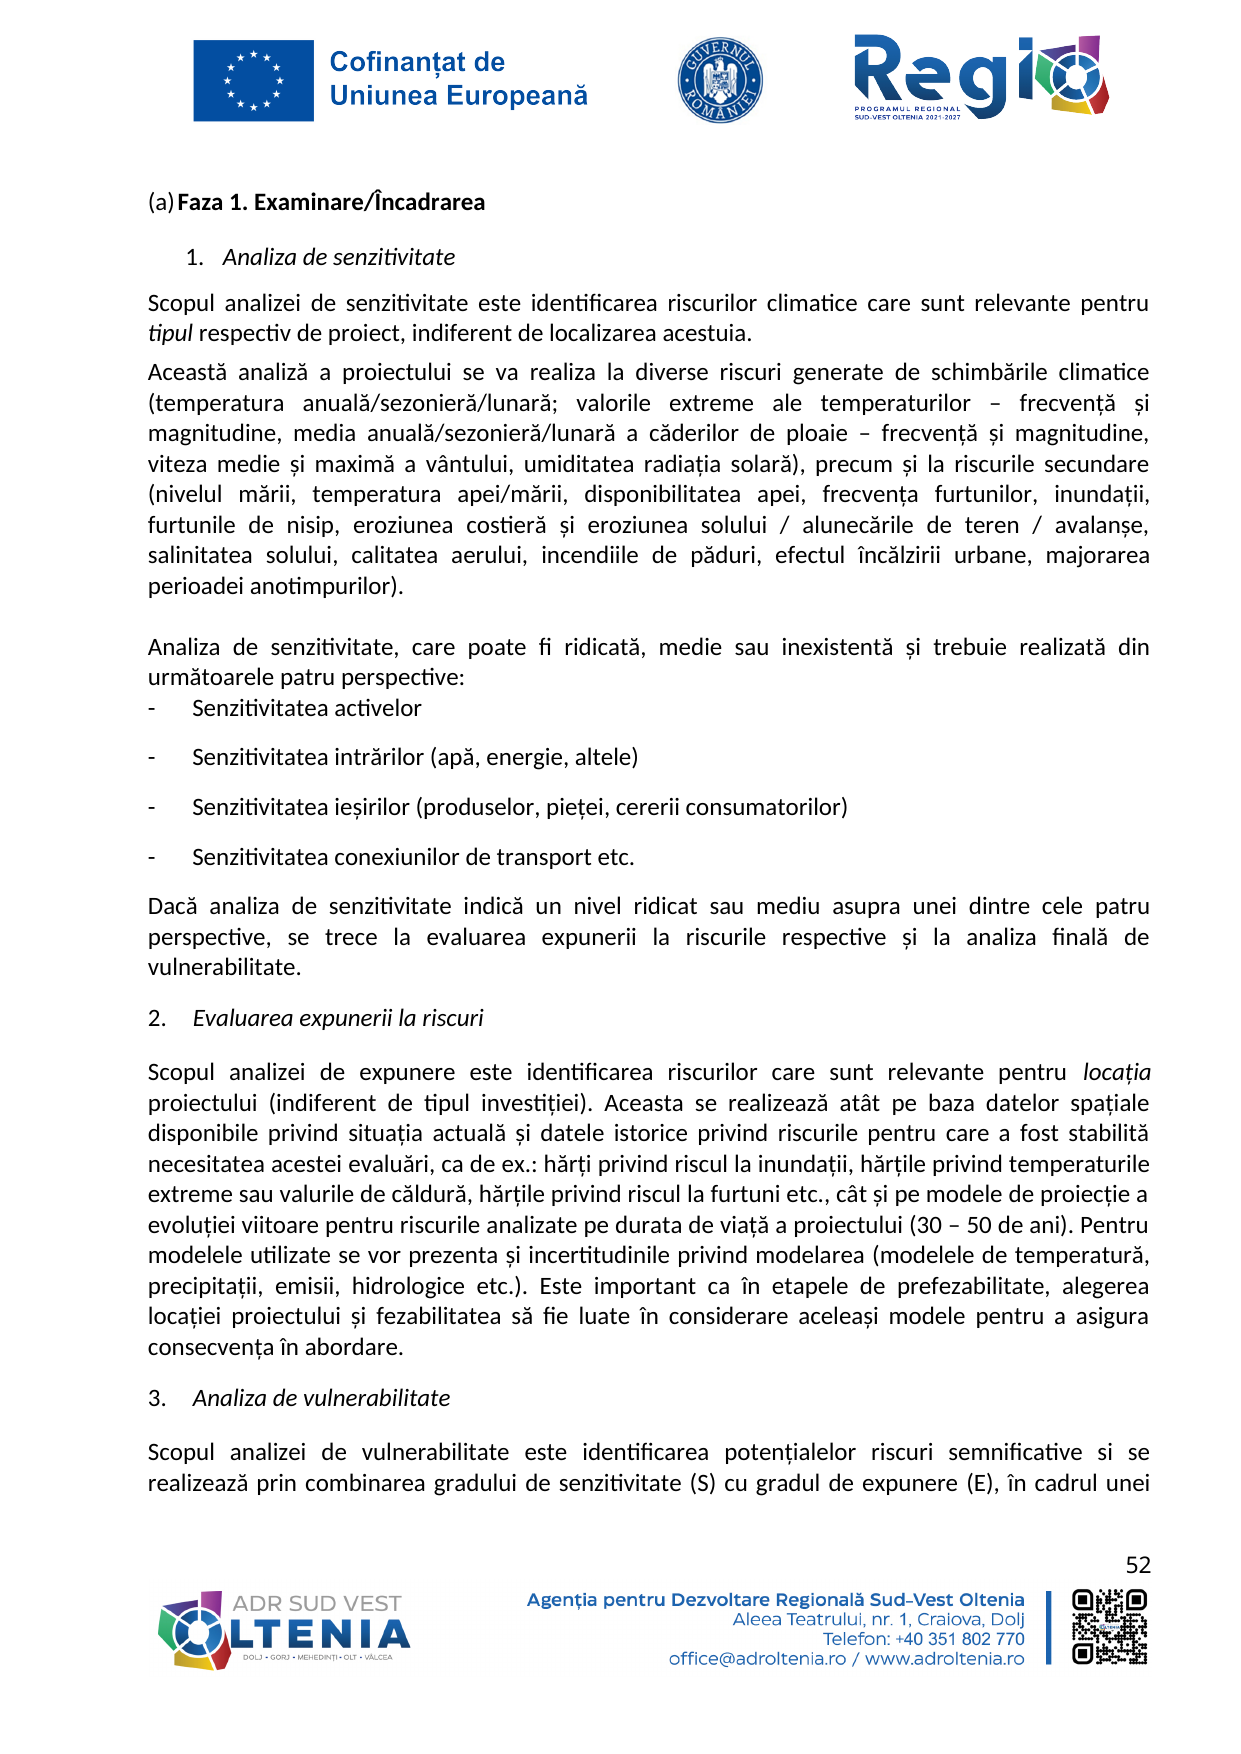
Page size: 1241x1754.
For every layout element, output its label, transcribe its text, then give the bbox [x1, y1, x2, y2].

text Scopul analizei de senzitivitate este identificarea riscurilor climatice care sunt relevante pentru tipul respectiv de proiect, indiferent de localizarea acestuia. [148, 287, 1152, 348]
text Dacă analiza de senzitivitate indică un nivel ridicat sau mediu asupra unei dintre cele patru perspective, se trece la evaluarea expunerii la riscurile respective și la analiza finală de vulnerabilitate. [148, 890, 1152, 982]
list Senzitivitatea activelor [148, 692, 1152, 722]
text Această analiză a proiectului se va realiza la diverse riscuri generate de schimbările climatice (temperatura anuală/sezonieră/lunară; valorile extreme ale temperaturilor – frecvență și magnitudine, media anuală/sezonieră/lunară a căderilor de ploaie – frecvență și magnitudine, viteza medie și maximă a vântului, umiditatea radiația solară), precum și la riscurile secundare (nivelul mării, temperatura apei/mării, disponibilitatea apei, frecvența furtunilor, inundații, furtunile de nisip, eroziunea costieră și eroziunea solului / alunecările de teren / avalanșe, salinitatea solului, calitatea aerului, incendiile de păduri, efectul încălzirii urbane, majorarea perioadei anotimpurilor). [148, 356, 1152, 600]
text Scopul analizei de expunere este identificarea riscurilor care sunt relevante pentru locația proiectului (indiferent de tipul investiției). Aceasta se realizează atât pe baza datelor spațiale disponibile privind situația actuală și datele istorice privind riscurile pentru care a fost stabilită necesitatea acestei evaluări, ca de ex.: hărți privind riscul la inundații, hărțile privind temperaturile extreme sau valurile de căldură, hărțile privind riscul la furtuni etc., cât și pe modele de proiecție a evoluției viitoare pentru riscurile analizate pe durata de viață a proiectului (30 – 50 de ani). Pentru modelele utilizate se vor prezenta și incertitudinile privind modelarea (modelele de temperatură, precipitații, emisii, hidrologice etc.). Este important ca în etapele de prefezabilitate, alegerea locației proiectului și fezabilitatea să fie luate în considerare aceleași modele pentru a asigura consecvența în abordare. [148, 1056, 1152, 1362]
picture [674, 35, 768, 125]
list Senzitivitatea ieșirilor (produselor, pieței, cererii consumatorilor) [148, 791, 1152, 822]
list Analiza de vulnerabilitate [148, 1382, 1152, 1413]
picture [188, 35, 590, 125]
text Analiza de senzitivitate, care poate fi ridicată, medie sau inexistentă și trebuie realizată din următoarele patru perspective: [148, 631, 1152, 692]
list Analiza de senzitivitate [185, 241, 1152, 272]
picture [148, 1579, 1152, 1677]
picture [852, 33, 1111, 123]
list Senzitivitatea conexiunilor de transport etc. [148, 841, 1152, 871]
text (a) Faza 1. Examinare/Încadrarea [148, 186, 1152, 216]
list Senzitivitatea intrărilor (apă, energie, altele) [148, 741, 1152, 772]
list Evaluarea expunerii la riscuri [148, 1003, 1152, 1033]
